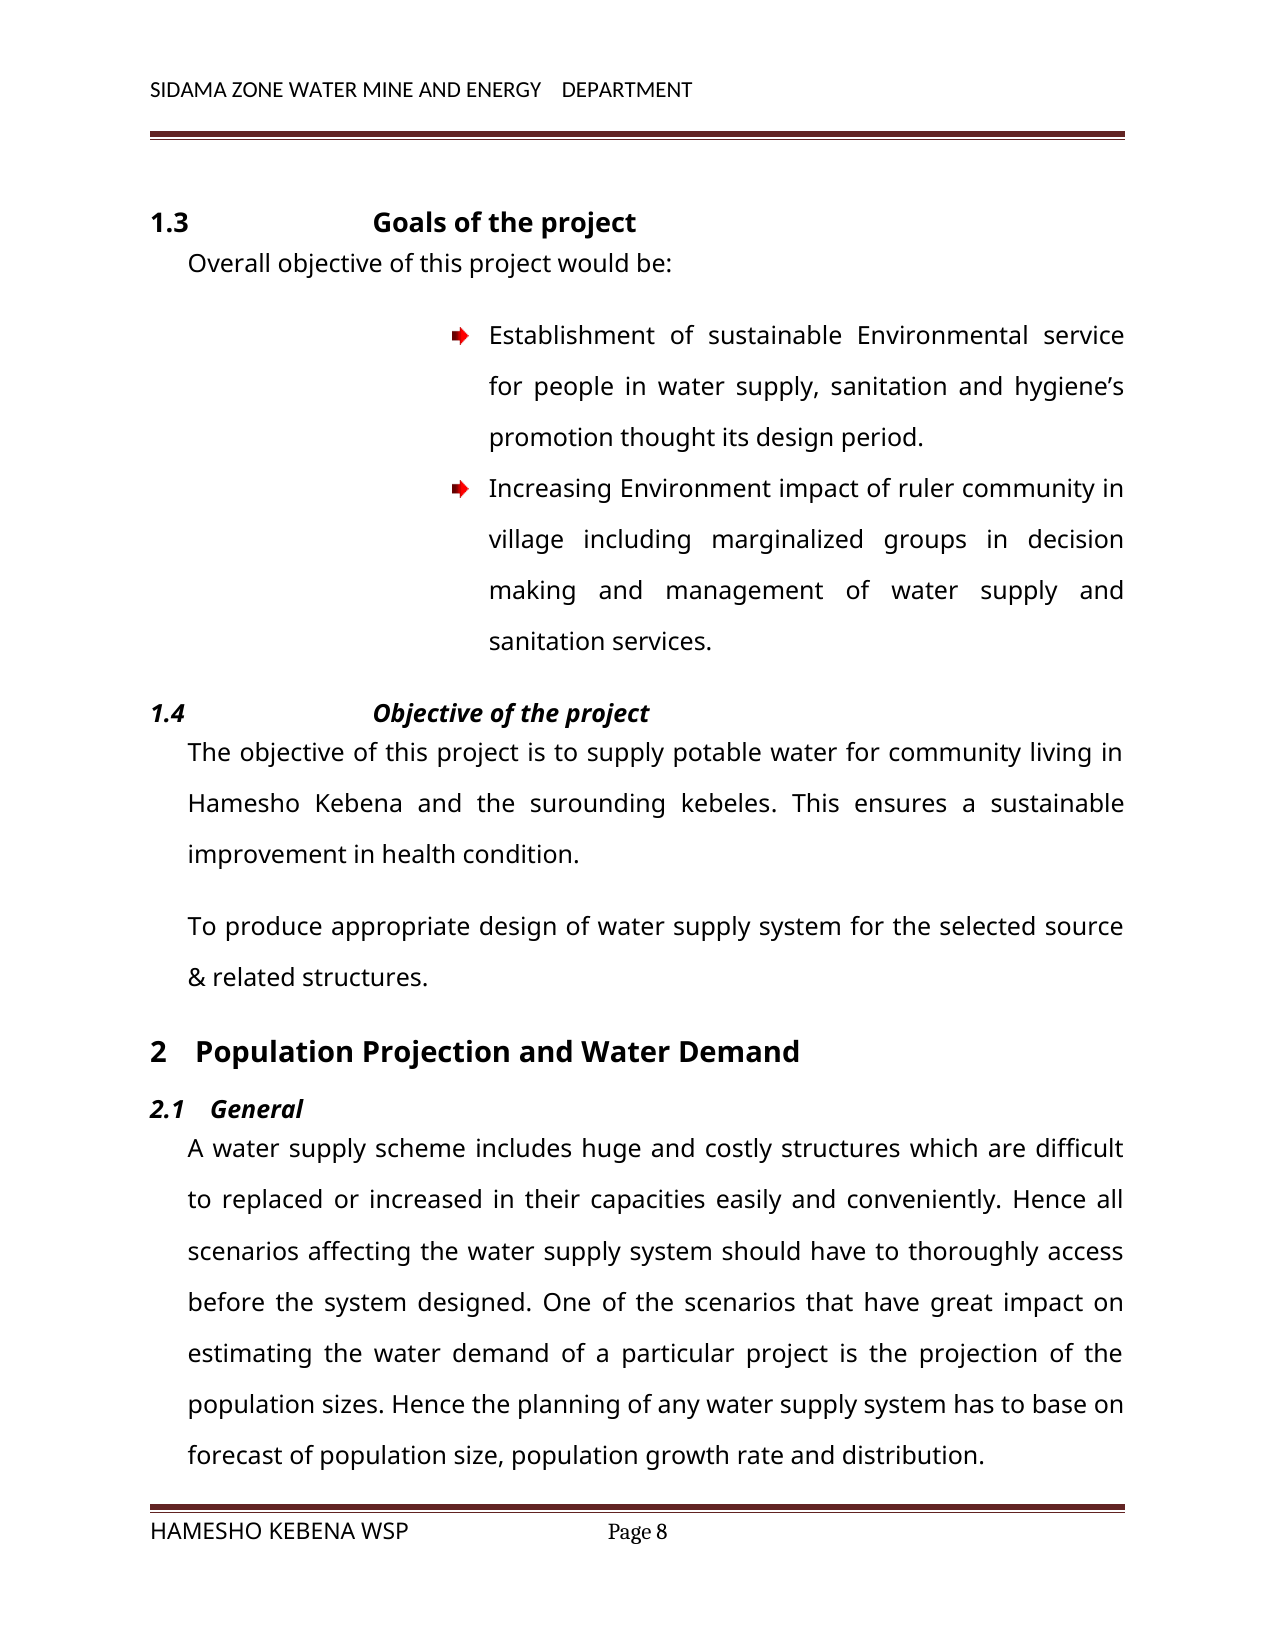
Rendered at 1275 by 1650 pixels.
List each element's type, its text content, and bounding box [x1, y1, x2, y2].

subtitle Objective of the project [150, 695, 1125, 729]
subtitle Population Projection and Water Demand [150, 1031, 1125, 1071]
text The objective of this project is to supply potable water for community living in Hamesho Kebena and the surounding kebeles. This ensures a sustainable improvement in health condition. [187, 734, 1125, 871]
subtitle Goals of the project [150, 203, 1125, 240]
text To produce appropriate design of water supply system for the selected source & related structures. [187, 908, 1125, 994]
text Overall objective of this project would be: [187, 245, 1125, 279]
picture [452, 480, 469, 498]
text A water supply scheme includes huge and costly structures which are difficult to replaced or increased in their capacities easily and conveniently. Hence all scenarios affecting the water supply system should have to thoroughly access before the system designed. One of the scenarios that have great impact on estimating the water demand of a particular project is the projection of the population sizes. Hence the planning of any water supply system has to base on forecast of population size, population growth rate and distribution. [187, 1131, 1125, 1471]
picture [452, 327, 469, 345]
list Increasing Environment impact of ruler community in village including marginalized groups in decision making and management of water supply and sanitation services. [451, 470, 1125, 658]
subtitle General [150, 1092, 1125, 1126]
list Establishment of sustainable Environmental service for people in water supply, sanitation and hygiene’s promotion thought its design period. [451, 317, 1125, 453]
